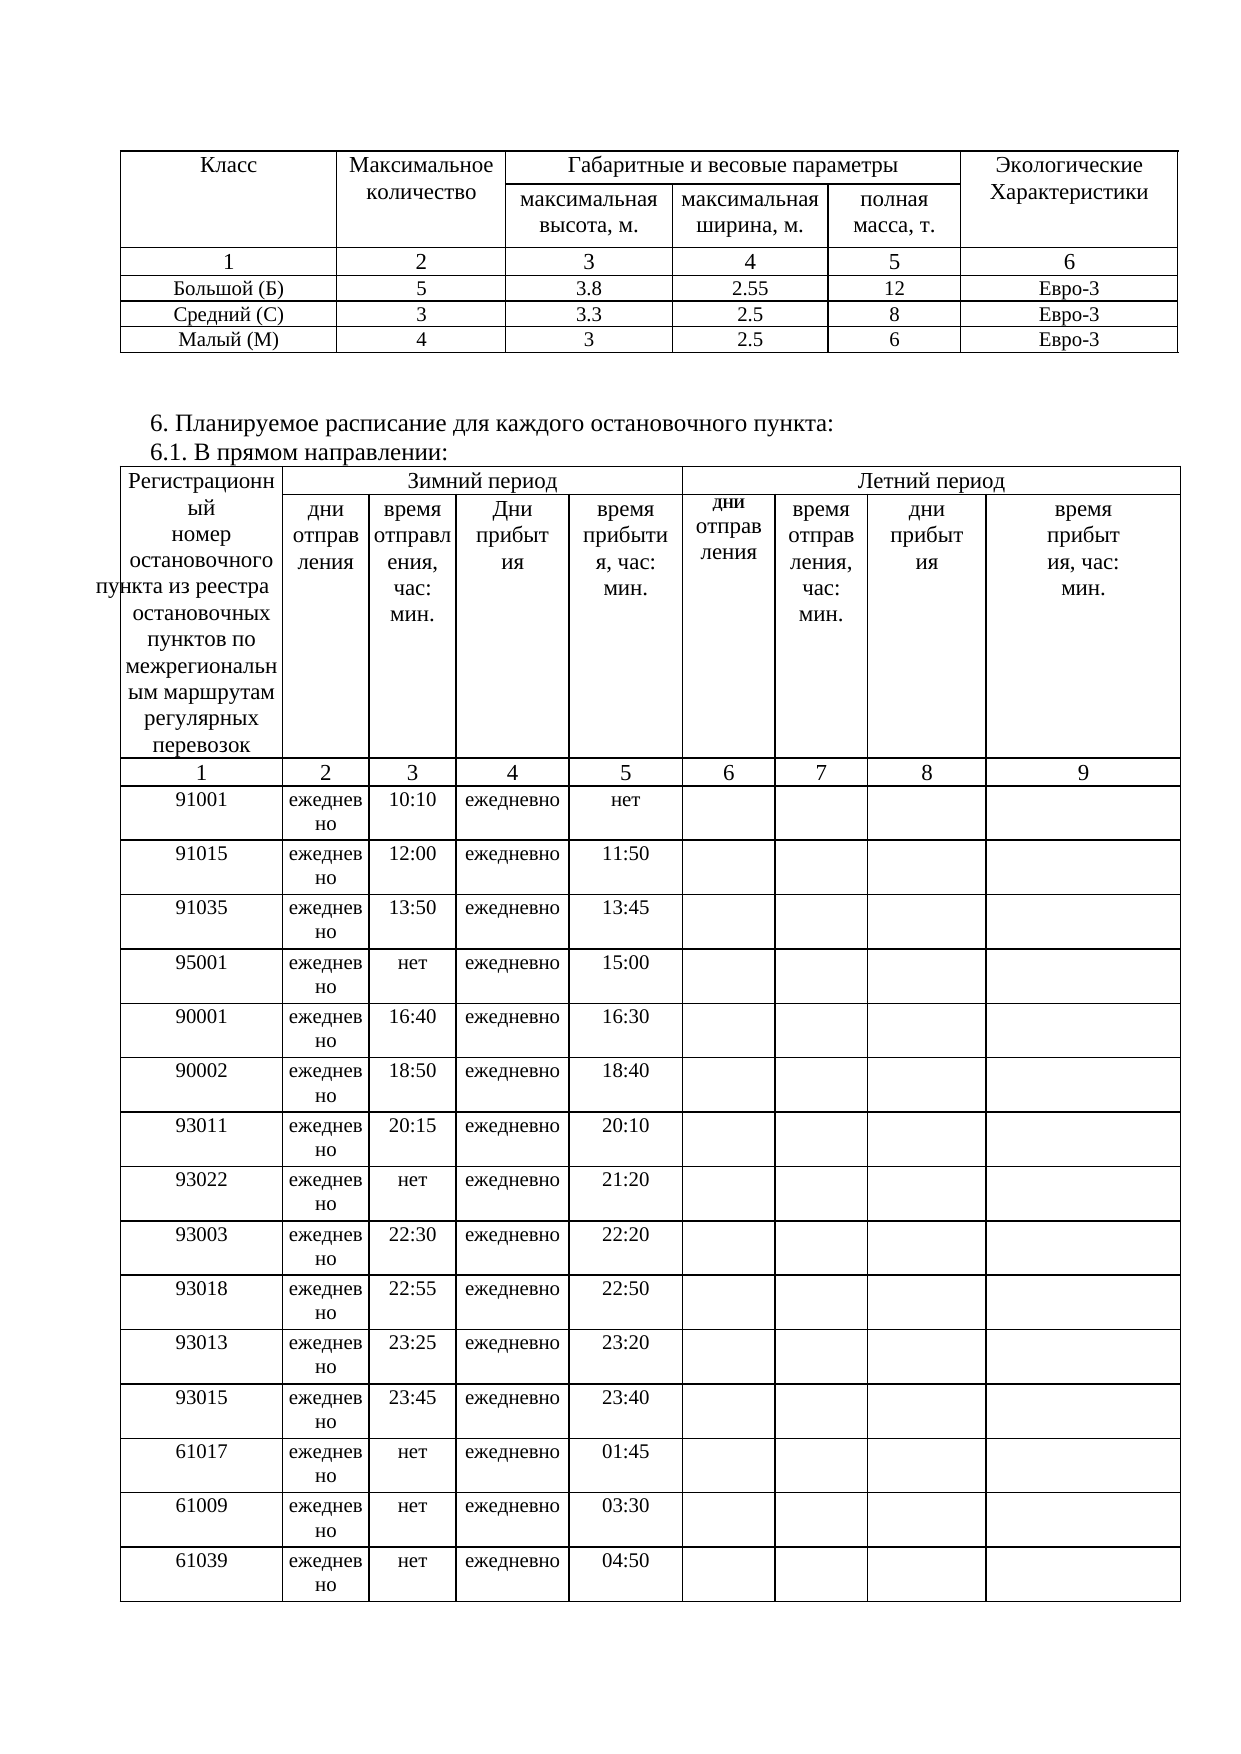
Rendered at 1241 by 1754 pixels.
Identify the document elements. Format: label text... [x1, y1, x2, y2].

table_cell [776, 950, 867, 1002]
table_header Летний период [683, 467, 1180, 493]
table_cell 21:20 [570, 1167, 682, 1220]
table_cell 3 [370, 759, 455, 785]
table_cell 13:45 [570, 895, 682, 948]
table_cell ежедневно [457, 895, 568, 948]
table_cell 23:20 [570, 1330, 682, 1383]
table_cell 04:50 [570, 1548, 682, 1601]
table_cell 90002 [121, 1058, 282, 1111]
table_cell [776, 787, 867, 839]
table_cell 6 [829, 327, 960, 351]
table_cell Средний (С) [121, 302, 336, 326]
table_cell 61017 [121, 1439, 282, 1492]
table_cell дни прибыт ия [868, 495, 985, 757]
table_cell Евро-3 [961, 327, 1177, 351]
table_cell ежедневно [457, 841, 568, 894]
table_cell время отправ ления, час: мин. [776, 495, 867, 757]
table_cell [776, 1222, 867, 1274]
table_cell [987, 1276, 1180, 1329]
table_cell [776, 1276, 867, 1329]
text 6.1. В прямом направлении: [150, 437, 1090, 466]
table_cell дни отправ ления [283, 495, 368, 757]
table_cell 16:30 [570, 1004, 682, 1057]
table_cell [776, 1385, 867, 1437]
table_cell [868, 1385, 985, 1437]
table_cell 5 [337, 276, 505, 300]
table_cell максимальная высота, м. [506, 185, 672, 247]
table_cell 10:10 [370, 787, 455, 839]
table_cell 12:00 [370, 841, 455, 894]
table_cell [987, 841, 1180, 894]
table_cell 91001 [121, 787, 282, 839]
table_cell [683, 1548, 774, 1601]
table_header Зимний период [283, 467, 682, 493]
table_cell ежедневно [283, 950, 368, 1002]
table_cell [683, 950, 774, 1002]
table_cell 22:50 [570, 1276, 682, 1329]
table_cell 91015 [121, 841, 282, 894]
table_cell ежедневно [283, 1548, 368, 1601]
table_cell 5 [570, 759, 682, 785]
table_cell [868, 1548, 985, 1601]
table_cell максимальная ширина, м. [673, 185, 827, 247]
table_cell 11:50 [570, 841, 682, 894]
table_cell ежедневно [283, 787, 368, 839]
table_cell [868, 1058, 985, 1111]
table_cell [987, 1004, 1180, 1057]
table_cell 93011 [121, 1113, 282, 1166]
table_cell [683, 1004, 774, 1057]
table_cell ежедневно [283, 1167, 368, 1220]
table_cell Большой (Б) [121, 276, 336, 300]
table_cell [868, 1222, 985, 1274]
table_cell Дни прибыт ия [457, 495, 568, 757]
table_cell [868, 1493, 985, 1546]
table_cell 23:45 [370, 1385, 455, 1437]
table_cell полная масса, т. [829, 185, 960, 247]
table_cell ежедневно [457, 1330, 568, 1383]
table_cell [987, 787, 1180, 839]
table_cell нет [370, 1439, 455, 1492]
table_cell [868, 787, 985, 839]
table_cell 22:20 [570, 1222, 682, 1274]
table_cell ежедневно [283, 1439, 368, 1492]
table_cell [683, 841, 774, 894]
table_cell 15:00 [570, 950, 682, 1002]
table_cell 3 [506, 248, 672, 274]
table_cell 6 [961, 248, 1177, 274]
table_cell ежедневно [457, 1004, 568, 1057]
table_cell время прибыти я, час: мин. [570, 495, 682, 757]
table_cell 95001 [121, 950, 282, 1002]
table_cell ежедневно [457, 1222, 568, 1274]
table_cell 20:15 [370, 1113, 455, 1166]
table_cell 20:10 [570, 1113, 682, 1166]
table_cell 1 [121, 248, 336, 274]
table_cell ежедневно [283, 1385, 368, 1437]
table_cell ежедневно [283, 895, 368, 948]
table_cell 16:40 [370, 1004, 455, 1057]
table_cell [987, 1439, 1180, 1492]
table_cell [683, 1276, 774, 1329]
table_cell 2.5 [673, 327, 827, 351]
table_cell ежедневно [457, 1058, 568, 1111]
table_cell 2.55 [673, 276, 827, 300]
table_cell ежедневно [457, 1439, 568, 1492]
table_header Максимальное количество [337, 152, 505, 247]
table_cell 23:40 [570, 1385, 682, 1437]
table_cell 4 [673, 248, 827, 274]
table_cell ежедневно [283, 1113, 368, 1166]
table_cell [776, 1167, 867, 1220]
table_cell 13:50 [370, 895, 455, 948]
table_cell [683, 895, 774, 948]
table_cell [987, 1385, 1180, 1437]
table_cell 5 [829, 248, 960, 274]
table_cell [868, 1330, 985, 1383]
table_cell нет [370, 1548, 455, 1601]
table_cell ежедневно [283, 1004, 368, 1057]
table_cell [868, 1167, 985, 1220]
table_cell [683, 1439, 774, 1492]
table_cell 90001 [121, 1004, 282, 1057]
table_cell 2 [337, 248, 505, 274]
table_cell 18:50 [370, 1058, 455, 1111]
table_cell [868, 895, 985, 948]
table_cell 18:40 [570, 1058, 682, 1111]
table_cell [868, 1113, 985, 1166]
table_cell 22:55 [370, 1276, 455, 1329]
table_cell 01:45 [570, 1439, 682, 1492]
table_cell 8 [868, 759, 985, 785]
table_cell 93003 [121, 1222, 282, 1274]
table_cell 4 [337, 327, 505, 351]
table_cell [987, 1222, 1180, 1274]
table_cell 61039 [121, 1548, 282, 1601]
table_cell время прибыт ия, час: мин. [987, 495, 1180, 757]
text 6. Планируемое расписание для каждого остановочного пункта: [150, 408, 1090, 437]
table_cell 3 [506, 327, 672, 351]
table_cell [987, 1167, 1180, 1220]
table_cell [987, 1493, 1180, 1546]
table_cell ежедневно [283, 1222, 368, 1274]
table_cell 3.8 [506, 276, 672, 300]
table_cell ежедневно [457, 950, 568, 1002]
table_cell ДНИ отправ ления [683, 495, 774, 757]
table_header Регистрационный номер остановочного пункта из реестра остановочных пунктов по межрегиональным маршрутам регулярных перевозок [121, 467, 282, 757]
table_cell ежедневно [283, 1330, 368, 1383]
table_cell [776, 1493, 867, 1546]
table_cell [776, 1330, 867, 1383]
table_cell 93022 [121, 1167, 282, 1220]
table_header Класс [121, 152, 336, 247]
table_cell Малый (М) [121, 327, 336, 351]
table_cell 3 [337, 302, 505, 326]
table_cell [683, 787, 774, 839]
table_cell 22:30 [370, 1222, 455, 1274]
table_cell ежедневно [283, 841, 368, 894]
table_cell [683, 1058, 774, 1111]
table_cell [683, 1222, 774, 1274]
table_cell ежедневно [457, 787, 568, 839]
table_cell нет [370, 1167, 455, 1220]
table_cell время отправл ения, час: мин. [370, 495, 455, 757]
table_cell 93018 [121, 1276, 282, 1329]
table_cell 3.3 [506, 302, 672, 326]
table_cell ежедневно [457, 1276, 568, 1329]
table_cell 1 [121, 759, 282, 785]
table_cell [987, 950, 1180, 1002]
table_cell [683, 1330, 774, 1383]
table_cell нет [570, 787, 682, 839]
table_cell 03:30 [570, 1493, 682, 1546]
table_cell ежедневно [283, 1058, 368, 1111]
table_cell ежедневно [283, 1276, 368, 1329]
table_cell ежедневно [457, 1385, 568, 1437]
table_cell нет [370, 950, 455, 1002]
table_cell ежедневно [457, 1548, 568, 1601]
table_cell 12 [829, 276, 960, 300]
table_cell 91035 [121, 895, 282, 948]
table_cell 23:25 [370, 1330, 455, 1383]
table_header Габаритные и весовые параметры [506, 152, 960, 183]
table_cell [776, 1004, 867, 1057]
table_cell 93013 [121, 1330, 282, 1383]
table_cell [868, 1004, 985, 1057]
table_cell 9 [987, 759, 1180, 785]
table_cell 6 [683, 759, 774, 785]
table_cell [776, 1548, 867, 1601]
table_cell [868, 841, 985, 894]
table_cell [868, 1439, 985, 1492]
table_cell ежедневно [457, 1493, 568, 1546]
table_cell [683, 1113, 774, 1166]
table_cell ежедневно [283, 1493, 368, 1546]
table_cell [987, 1113, 1180, 1166]
table_cell [776, 895, 867, 948]
table_cell 4 [457, 759, 568, 785]
table_cell 2 [283, 759, 368, 785]
table_cell [987, 895, 1180, 948]
table_cell [987, 1058, 1180, 1111]
table_cell [683, 1167, 774, 1220]
table_cell Евро-3 [961, 276, 1177, 300]
table_cell [776, 1058, 867, 1111]
table_cell [776, 1439, 867, 1492]
table_cell [683, 1385, 774, 1437]
table_cell Евро-3 [961, 302, 1177, 326]
table_cell [868, 1276, 985, 1329]
table_cell 7 [776, 759, 867, 785]
table_cell ежедневно [457, 1167, 568, 1220]
table_cell [987, 1330, 1180, 1383]
table_cell [776, 1113, 867, 1166]
table_cell 61009 [121, 1493, 282, 1546]
table_cell ежедневно [457, 1113, 568, 1166]
table_cell нет [370, 1493, 455, 1546]
table_cell [683, 1493, 774, 1546]
table_header Экологические Характеристики [961, 152, 1177, 247]
table_cell [987, 1548, 1180, 1601]
table_cell [776, 841, 867, 894]
table_cell [868, 950, 985, 1002]
table_cell 8 [829, 302, 960, 326]
table_cell 2.5 [673, 302, 827, 326]
table_cell 93015 [121, 1385, 282, 1437]
